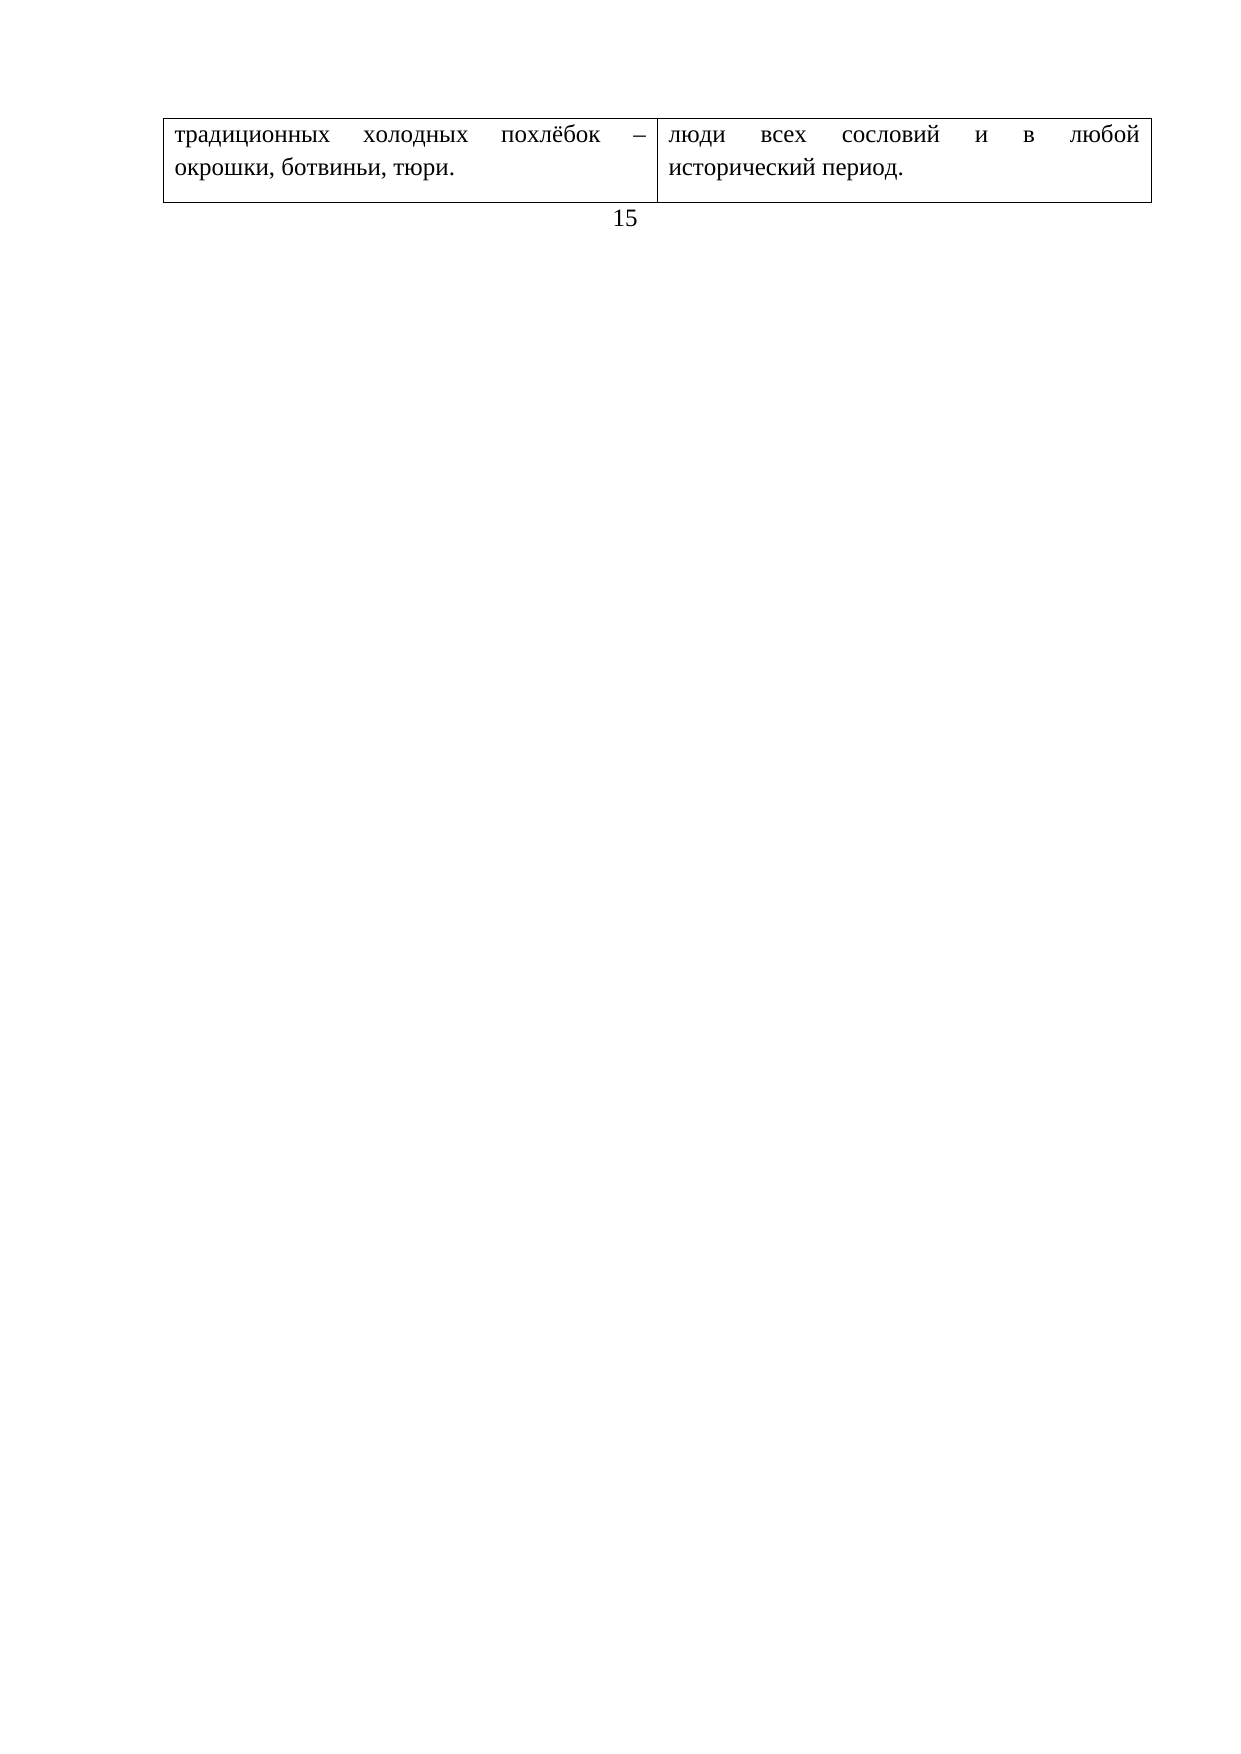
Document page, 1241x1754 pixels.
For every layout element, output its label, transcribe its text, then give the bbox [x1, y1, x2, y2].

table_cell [658, 119, 1151, 202]
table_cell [164, 119, 657, 202]
text 15 [162, 203, 1152, 232]
